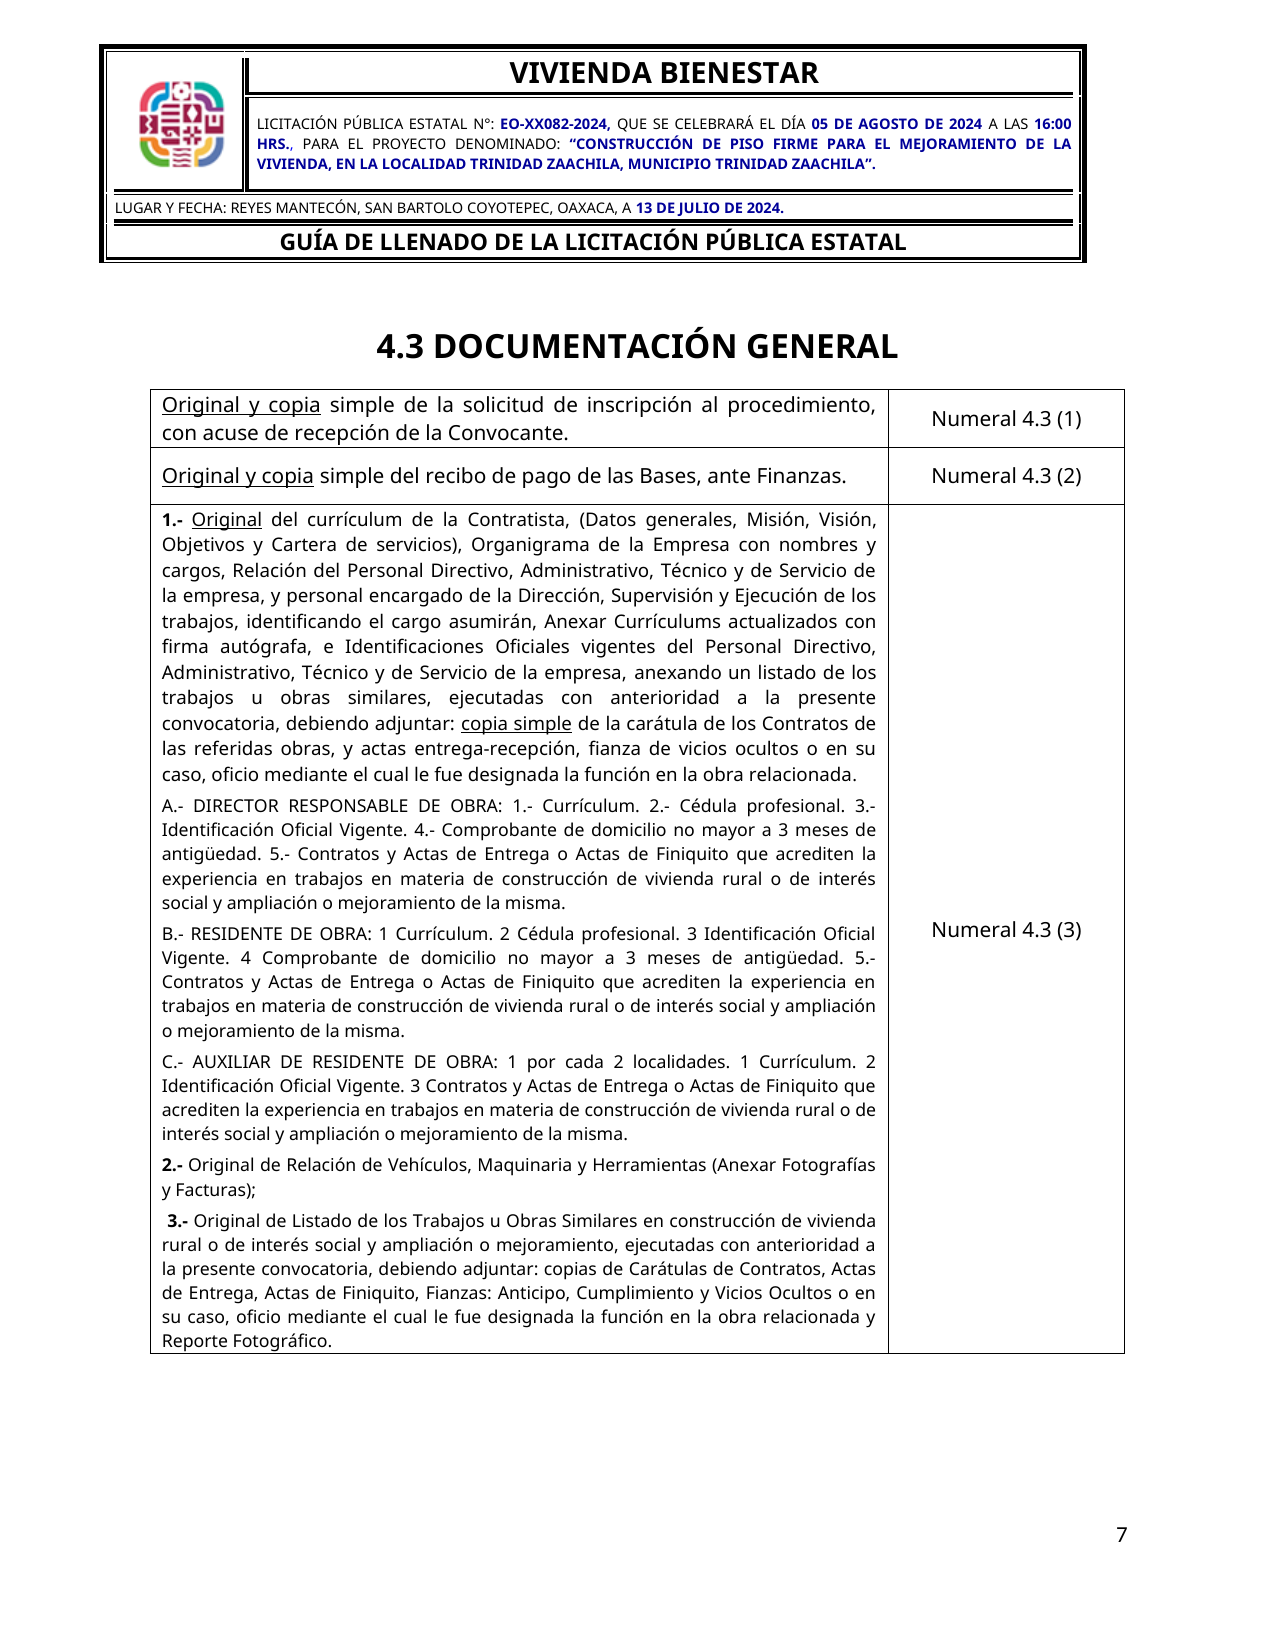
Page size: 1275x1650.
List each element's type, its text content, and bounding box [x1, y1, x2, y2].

table_header Original y copia simple de la solicitud de inscripción al procedimiento, con acuse de recepción de la Convocante. [151, 390, 888, 447]
table_cell Numeral 4.3 (2) [889, 448, 1124, 504]
picture [128, 73, 235, 173]
text 4.3 DOCUMENTACIÓN GENERAL [148, 323, 1127, 368]
table_cell Numeral 4.3 (3) [889, 505, 1124, 1353]
table_cell Original y copia simple del recibo de pago de las Bases, ante Finanzas. [151, 448, 888, 504]
table_cell 1.- Original del currículum de la Contratista, (Datos generales, Misión, Visión, Objetivos y Cartera de servicios), Organigrama de la Empresa con nombres y cargos, Relación del Personal Directivo, Administrativo, Técnico y de Servicio de la empresa, y personal encargado de la Dirección, Supervisión y Ejecución de los trabajos, identificando el cargo asumirán, Anexar Currículums actualizados con firma autógrafa, e Identificaciones Oficiales vigentes del Personal Directivo, Administrativo, Técnico y de Servicio de la empresa, anexando un listado de los trabajos u obras similares, ejecutadas con anterioridad a la presente convocatoria, debiendo adjuntar: copia simple de la carátula de los Contratos de las referidas obras, y actas entrega-recepción, fianza de vicios ocultos o en su caso, oficio mediante el cual le fue designada la función en la obra relacionada. A.- DIRECTOR RESPONSABLE DE OBRA: 1.- Currículum. 2.- Cédula profesional. 3.- Identificación Oficial Vigente. 4.- Comprobante de domicilio no mayor a 3 meses de antigüedad. 5.- Contratos y Actas de Entrega o Actas de Finiquito que acrediten la experiencia en trabajos en materia de construcción de vivienda rural o de interés social y ampliación o mejoramiento de la misma. B.- RESIDENTE DE OBRA: 1 Currículum. 2 Cédula profesional. 3 Identificación Oficial Vigente. 4 Comprobante de domicilio no mayor a 3 meses de antigüedad. 5.- Contratos y Actas de Entrega o Actas de Finiquito que acrediten la experiencia en trabajos en materia de construcción de vivienda rural o de interés social y ampliación o mejoramiento de la misma. C.- AUXILIAR DE RESIDENTE DE OBRA: 1 por cada 2 localidades. 1 Currículum. 2 Identificación Oficial Vigente. 3 Contratos y Actas de Entrega o Actas de Finiquito que acrediten la experiencia en trabajos en materia de construcción de vivienda rural o de interés social y ampliación o mejoramiento de la misma. 2.- Original de Relación de Vehículos, Maquinaria y Herramientas (Anexar Fotografías y Facturas); 3.- Original de Listado de los Trabajos u Obras Similares en construcción de vivienda rural o de interés social y ampliación o mejoramiento, ejecutadas con anterioridad a la presente convocatoria, debiendo adjuntar: copias de Carátulas de Contratos, Actas de Entrega, Actas de Finiquito, Fianzas: Anticipo, Cumplimiento y Vicios Ocultos o en su caso, oficio mediante el cual le fue designada la función en la obra relacionada y Reporte Fotográfico. [151, 505, 888, 1353]
table_header Numeral 4.3 (1) [889, 390, 1124, 447]
